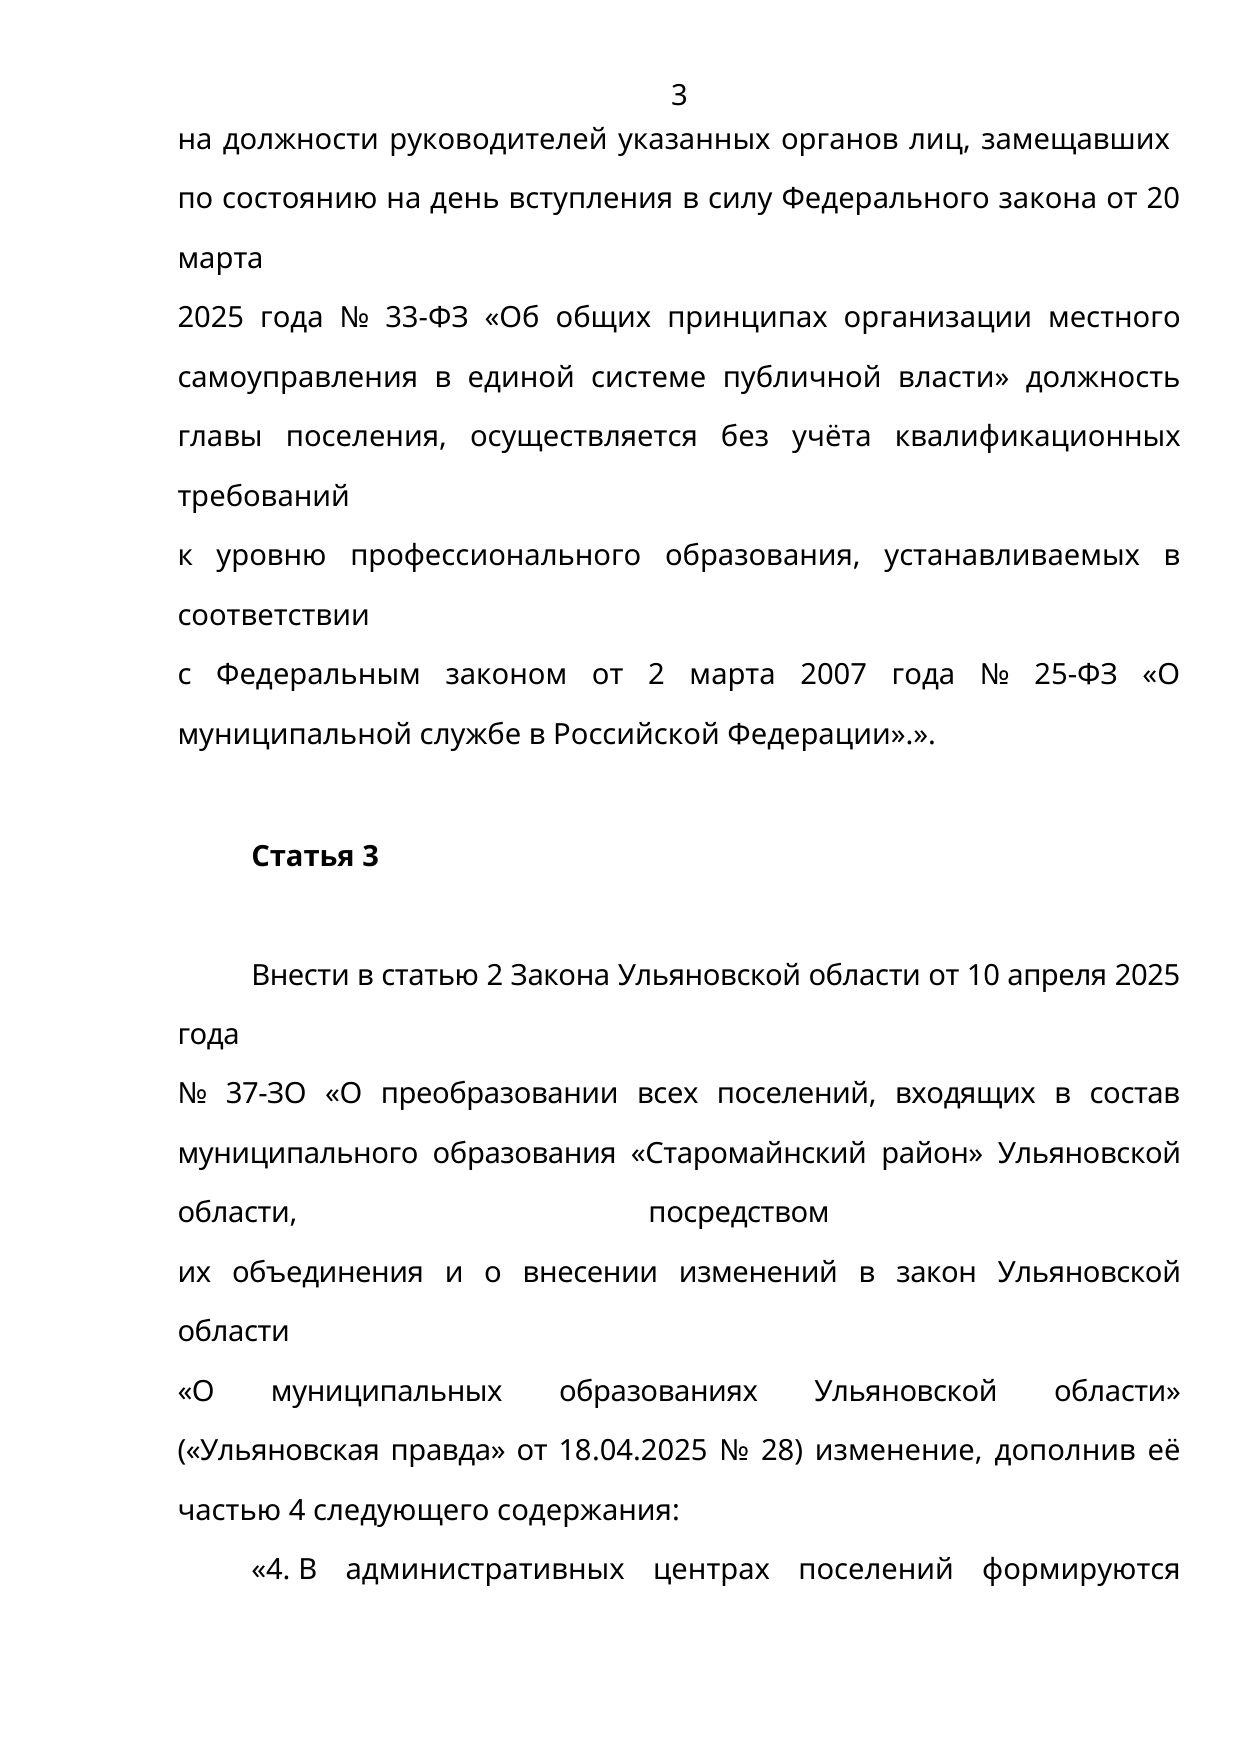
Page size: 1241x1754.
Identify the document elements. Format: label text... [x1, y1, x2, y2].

text Внести в статью 2 Закона Ульяновской области от 10 апреля 2025 года № 37-ЗО «О преобразовании всех поселений, входящих в состав муниципального образования «Старомайнский район» Ульяновской области, посредством их объединения и о внесении изменений в закон Ульяновской области «О муниципальных образованиях Ульяновской области» («Ульяновская правда» от 18.04.2025 № 28) изменение, дополнив её частью 4 следующего содержания: [177, 954, 1181, 1529]
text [177, 118, 1181, 753]
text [177, 1549, 1181, 1588]
text Статья 3 [177, 835, 1181, 874]
